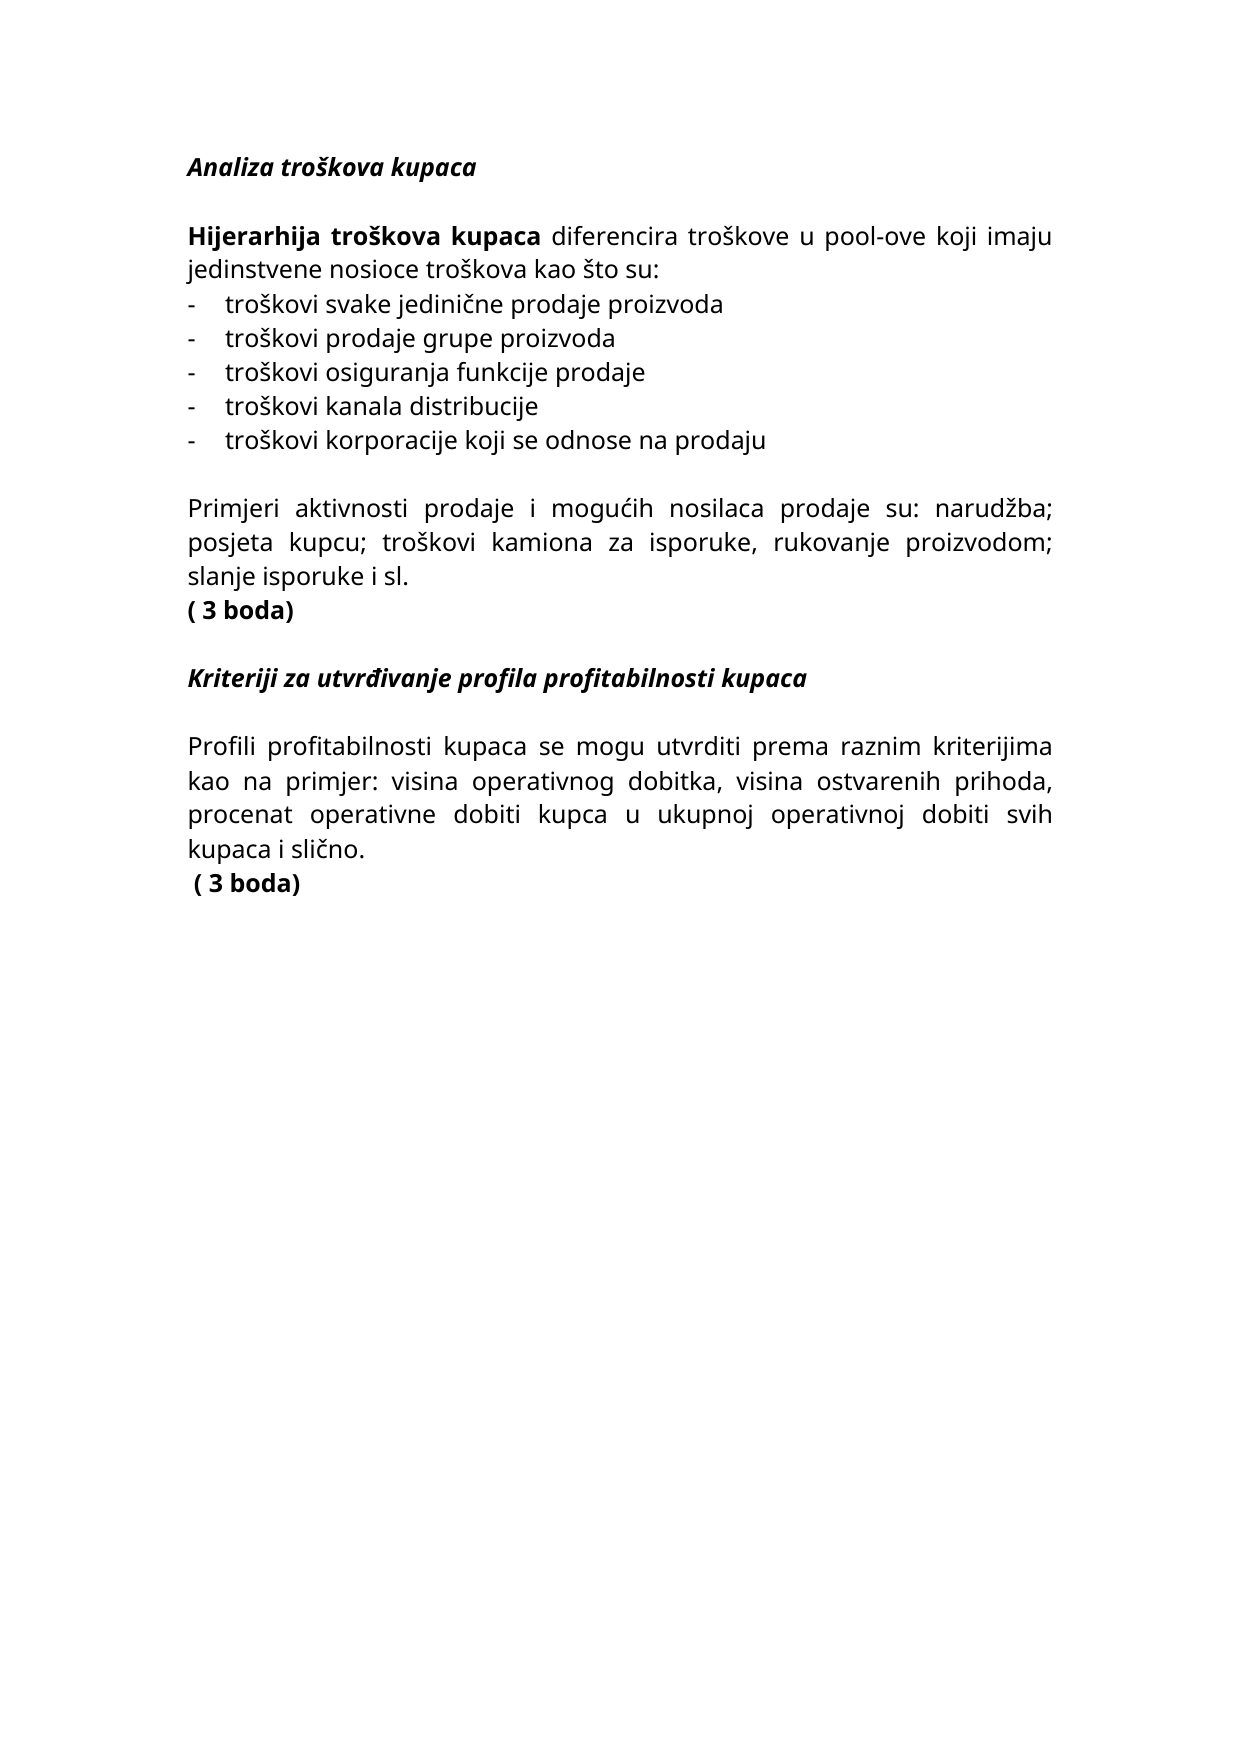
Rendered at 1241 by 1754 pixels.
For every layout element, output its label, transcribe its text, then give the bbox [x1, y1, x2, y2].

text Profili profitabilnosti kupaca se mogu utvrditi prema raznim kriterijima kao na primjer: visina operativnog dobitka, visina ostvarenih prihoda, procenat operativne dobiti kupca u ukupnoj operativnoj dobiti svih kupaca i slično. [187, 729, 1053, 865]
list troškovi prodaje grupe proizvoda [187, 320, 1053, 354]
text Hijerarhija troškova kupaca diferencira troškove u pool-ove koji imaju jedinstvene nosioce troškova kao što su: [187, 218, 1053, 286]
text ( 3 boda) [187, 865, 1053, 899]
text Kriteriji za utvrđivanje profila profitabilnosti kupaca [187, 661, 1053, 695]
text Аnaliza troškova kupaca [187, 150, 1053, 184]
list troškovi osiguranja funkcije prodaje [187, 354, 1053, 388]
list troškovi kanala distribucije [187, 388, 1053, 422]
text Primjeri aktivnosti prodaje i mogućih nosilaca prodaje su: narudžba; posjeta kupcu; troškovi kamiona za isporuke, rukovanje proizvodom; slanje isporuke i sl. [187, 491, 1053, 593]
list troškovi svake jedinične prodaje proizvoda [187, 286, 1053, 320]
list troškovi korporacije koji se odnose na prodaju [187, 422, 1053, 457]
text ( 3 boda) [187, 593, 1053, 627]
